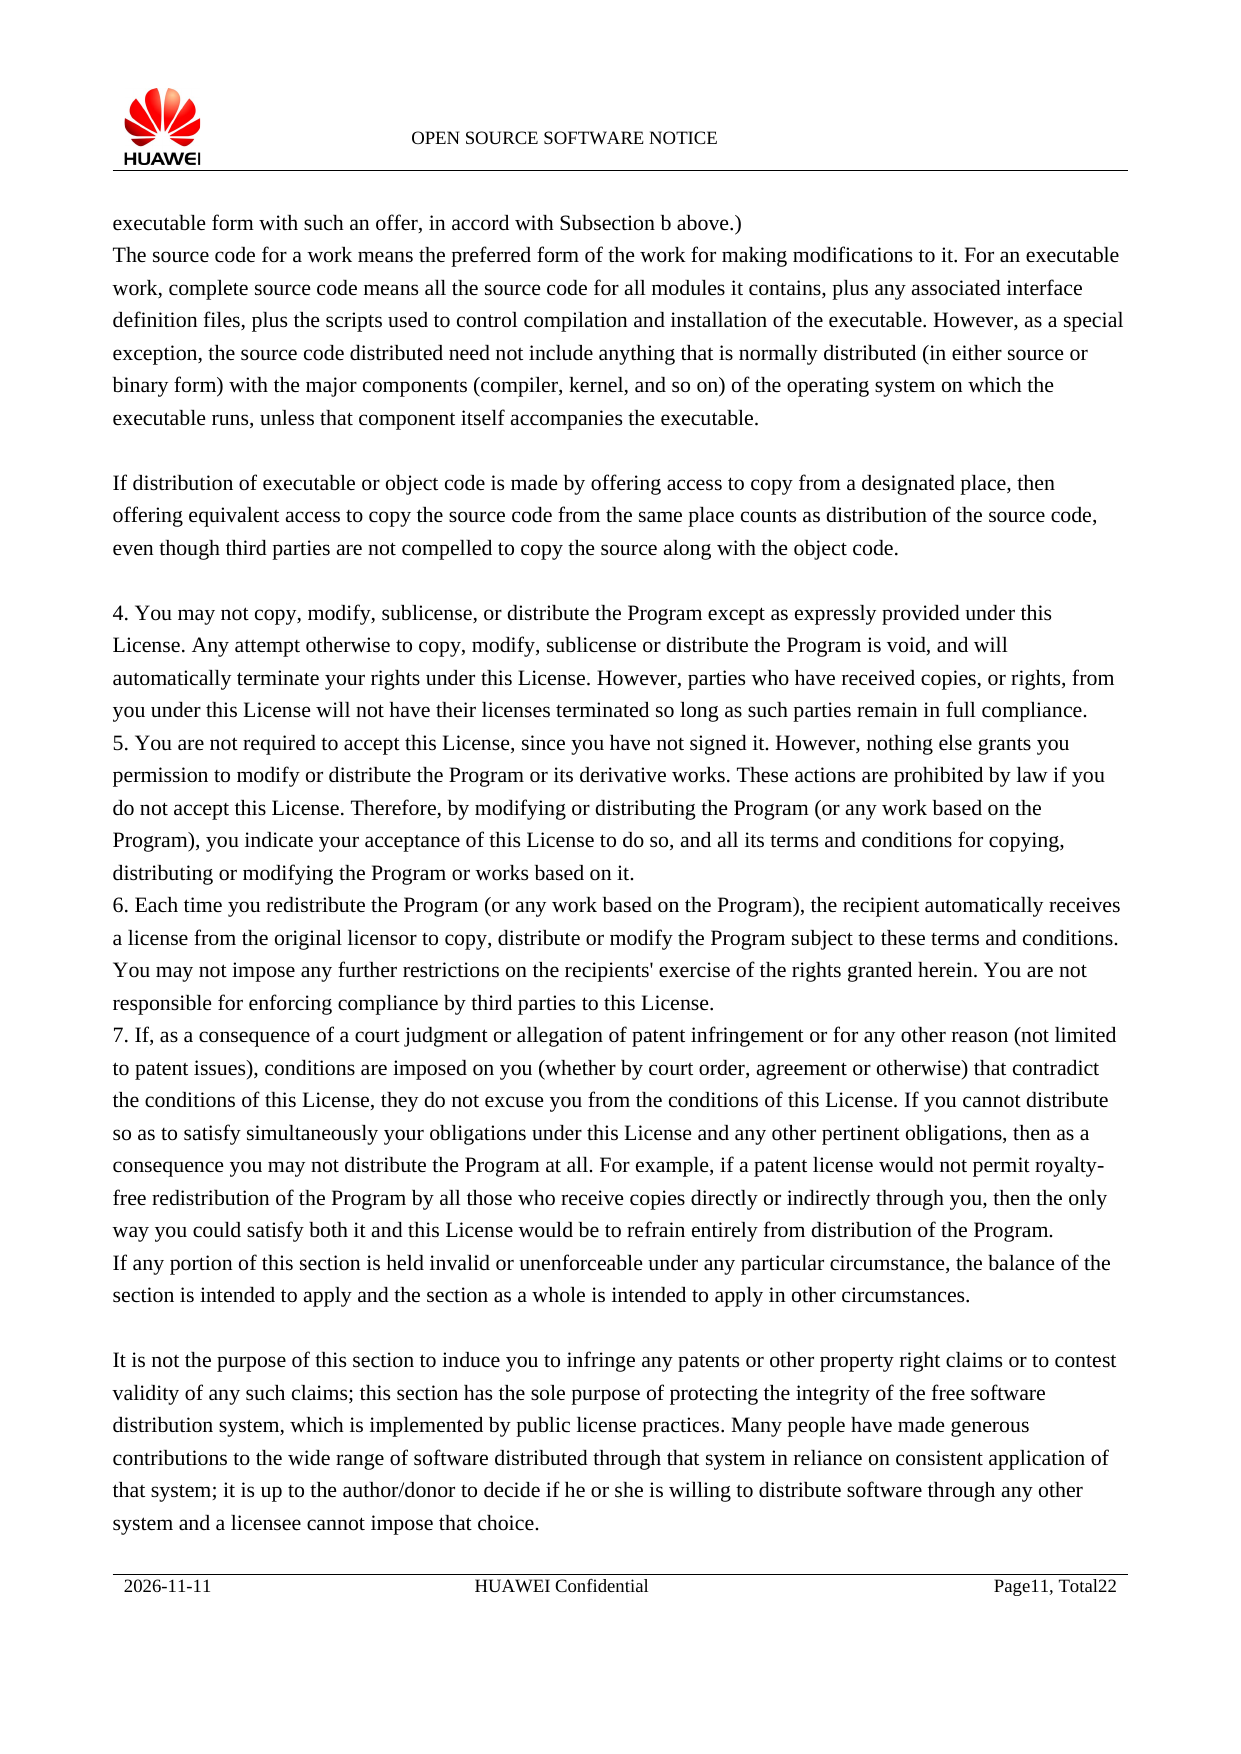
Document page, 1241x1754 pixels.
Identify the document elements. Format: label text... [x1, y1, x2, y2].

picture [124, 88, 201, 165]
